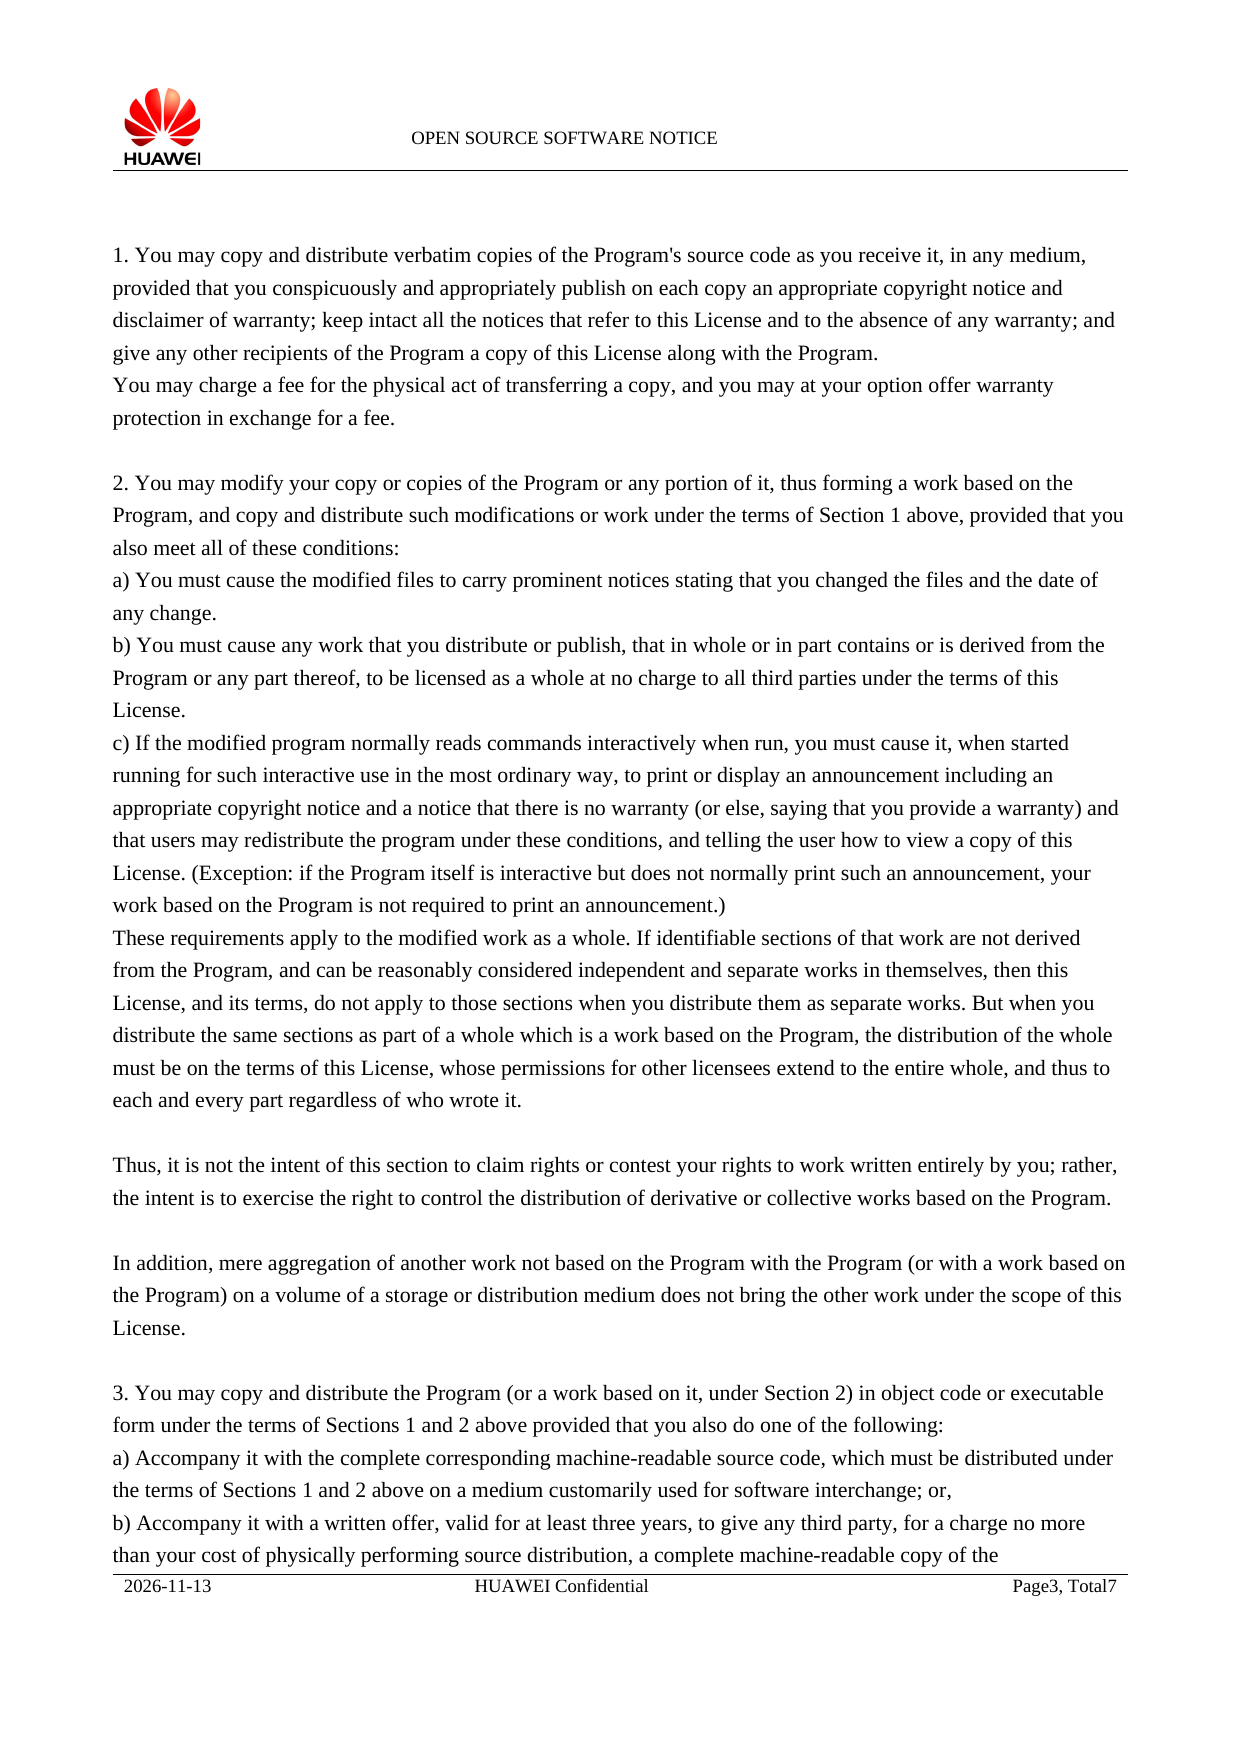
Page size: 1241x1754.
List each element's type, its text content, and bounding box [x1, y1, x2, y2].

picture [124, 88, 201, 165]
